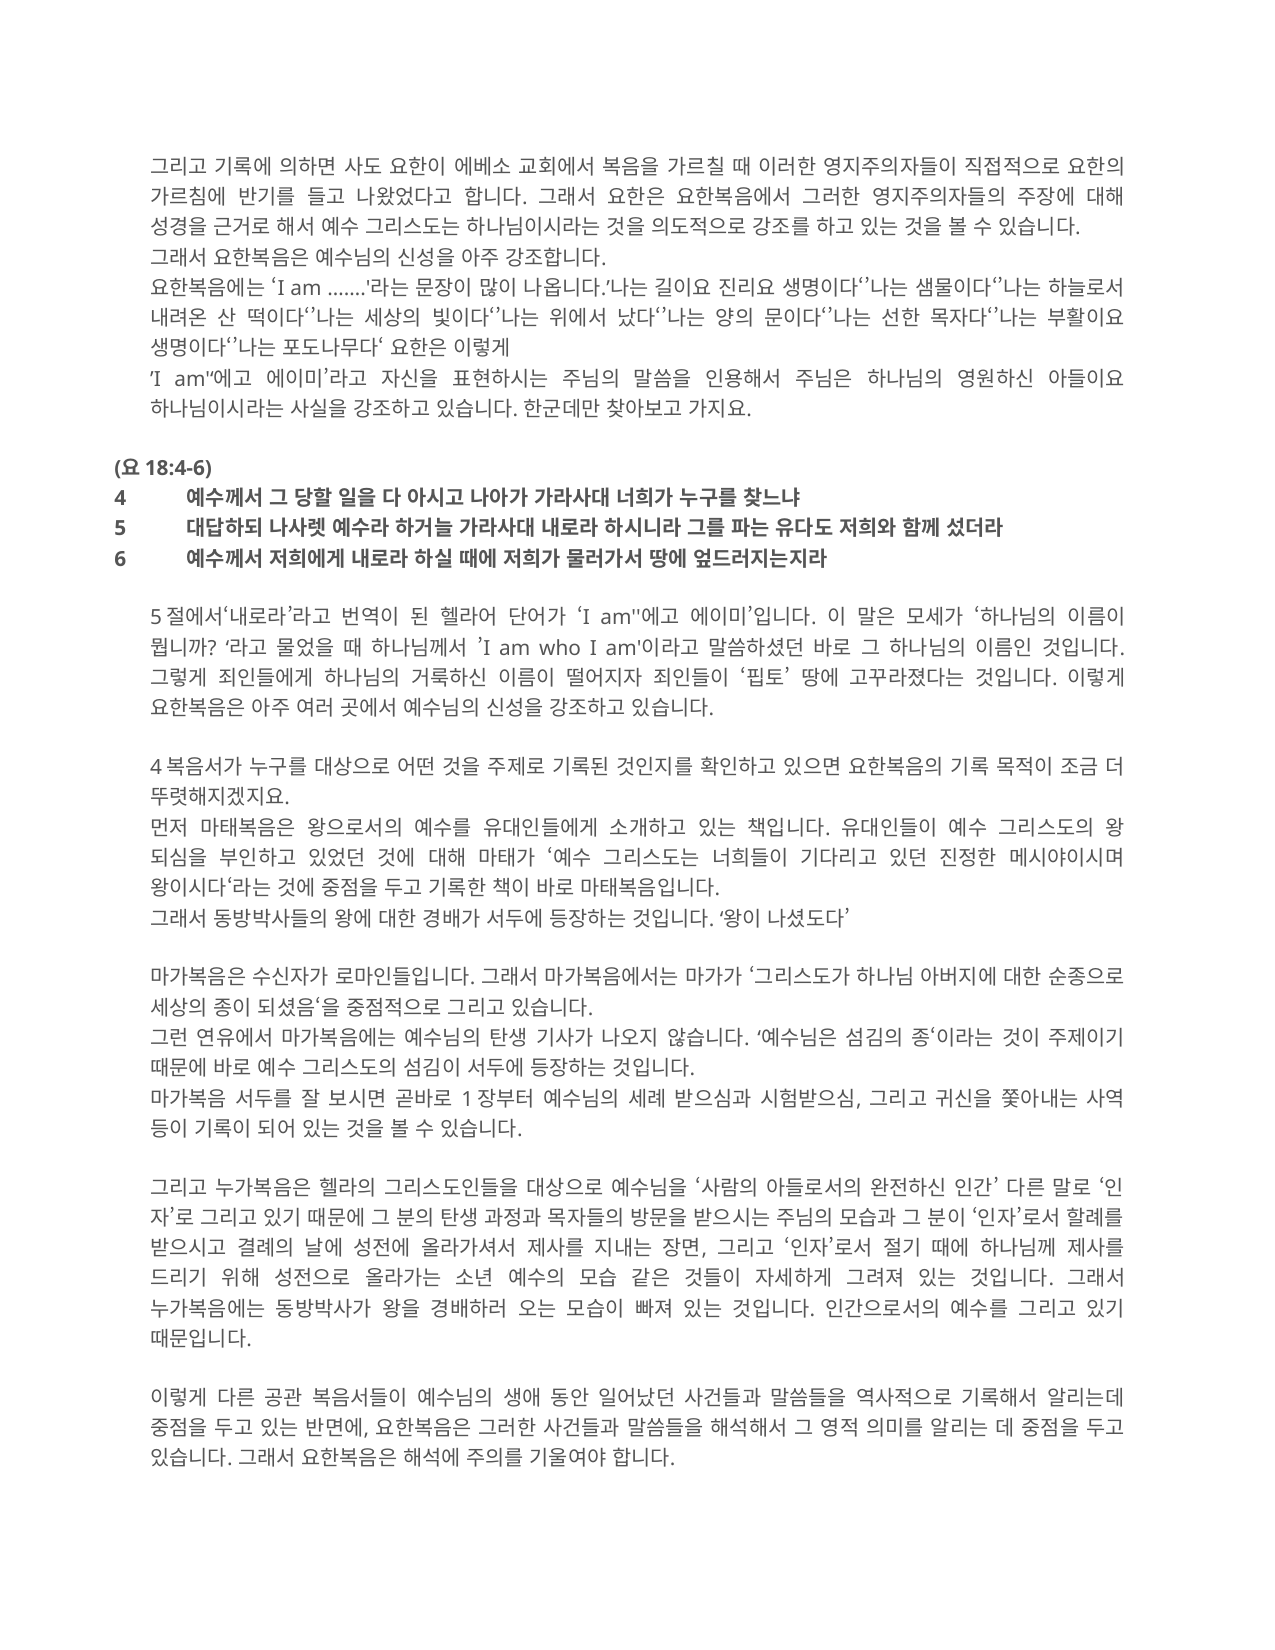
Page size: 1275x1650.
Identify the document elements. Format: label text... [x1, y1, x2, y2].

text 먼저 마태복음은 왕으로서의 예수를 유대인들에게 소개하고 있는 책입니다. 유대인들이 예수 그리스도의 왕 되심을 부인하고 있었던 것에 대해 마태가 ‘예수 그리스도는 너희들이 기다리고 있던 진정한 메시야이시며 왕이시다‘라는 것에 중점을 두고 기록한 책이 바로 마태복음입니다. [150, 811, 1125, 902]
text 그리고 누가복음은 헬라의 그리스도인들을 대상으로 예수님을 ‘사람의 아들로서의 완전하신 인간’ 다른 말로 ‘인자’로 그리고 있기 때문에 그 분의 탄생 과정과 목자들의 방문을 받으시는 주님의 모습과 그 분이 ‘인자’로서 할례를 받으시고 결례의 날에 성전에 올라가셔서 제사를 지내는 장면, 그리고 ‘인자’로서 절기 때에 하나님께 제사를 드리기 위해 성전으로 올라가는 소년 예수의 모습 같은 것들이 자세하게 그려져 있는 것입니다. 그래서 누가복음에는 동방박사가 왕을 경배하러 오는 모습이 빠져 있는 것입니다. 인간으로서의 예수를 그리고 있기 때문입니다. [150, 1171, 1125, 1352]
text ’I am'‘에고 에이미’라고 자신을 표현하시는 주님의 말씀을 인용해서 주님은 하나님의 영원하신 아들이요 하나님이시라는 사실을 강조하고 있습니다. 한군데만 찾아보고 가지요. [150, 362, 1125, 422]
text 마가복음은 수신자가 로마인들입니다. 그래서 마가복음에서는 마가가 ‘그리스도가 하나님 아버지에 대한 순종으로 세상의 종이 되셨음‘을 중점적으로 그리고 있습니다. [150, 961, 1125, 1021]
text 그래서 요한복음은 예수님의 신성을 아주 강조합니다. [150, 241, 1125, 271]
text 그래서 동방박사들의 왕에 대한 경배가 서두에 등장하는 것입니다. ‘왕이 나셨도다’ [150, 902, 1125, 932]
text 5절에서‘내로라’라고 번역이 된 헬라어 단어가 ‘I am''에고 에이미’입니다. 이 말은 모세가 ‘하나님의 이름이 뭡니까? ‘라고 물었을 때 하나님께서 ’I am who I am'이라고 말씀하셨던 바로 그 하나님의 이름인 것입니다. 그렇게 죄인들에게 하나님의 거룩하신 이름이 떨어지자 죄인들이 ‘핍토’ 땅에 고꾸라졌다는 것입니다. 이렇게 요한복음은 아주 여러 곳에서 예수님의 신성을 강조하고 있습니다. [150, 601, 1125, 722]
text 4복음서가 누구를 대상으로 어떤 것을 주제로 기록된 것인지를 확인하고 있으면 요한복음의 기록 목적이 조금 더 뚜렷해지겠지요. [150, 750, 1125, 811]
text 6 예수께서 저희에게 내로라 하실 때에 저희가 물러가서 땅에 엎드러지는지라 [114, 542, 1125, 572]
text 요한복음에는 ‘I am …….'라는 문장이 많이 나옵니다.’나는 길이요 진리요 생명이다‘’나는 샘물이다‘’나는 하늘로서 내려온 산 떡이다‘’나는 세상의 빛이다‘’나는 위에서 났다‘’나는 양의 문이다‘’나는 선한 목자다‘’나는 부활이요 생명이다‘’나는 포도나무다‘ 요한은 이렇게 [150, 271, 1125, 362]
text 4 예수께서 그 당할 일을 다 아시고 나아가 가라사대 너희가 누구를 찾느냐 [114, 481, 1125, 512]
text 그리고 기록에 의하면 사도 요한이 에베소 교회에서 복음을 가르칠 때 이러한 영지주의자들이 직접적으로 요한의 가르침에 반기를 들고 나왔었다고 합니다. 그래서 요한은 요한복음에서 그러한 영지주의자들의 주장에 대해 성경을 근거로 해서 예수 그리스도는 하나님이시라는 것을 의도적으로 강조를 하고 있는 것을 볼 수 있습니다. [150, 150, 1125, 241]
text 마가복음 서두를 잘 보시면 곧바로 1장부터 예수님의 세례 받으심과 시험받으심, 그리고 귀신을 쫓아내는 사역 등이 기록이 되어 있는 것을 볼 수 있습니다. [150, 1082, 1125, 1142]
text (요18:4-6) [114, 451, 1125, 481]
text 이렇게 다른 공관 복음서들이 예수님의 생애 동안 일어났던 사건들과 말씀들을 역사적으로 기록해서 알리는데 중점을 두고 있는 반면에, 요한복음은 그러한 사건들과 말씀들을 해석해서 그 영적 의미를 알리는 데 중점을 두고 있습니다. 그래서 요한복음은 해석에 주의를 기울여야 합니다. [150, 1381, 1125, 1472]
text 5 대답하되 나사렛 예수라 하거늘 가라사대 내로라 하시니라 그를 파는 유다도 저희와 함께 섰더라 [114, 512, 1125, 542]
text 그런 연유에서 마가복음에는 예수님의 탄생 기사가 나오지 않습니다. ‘예수님은 섬김의 종‘이라는 것이 주제이기 때문에 바로 예수 그리스도의 섬김이 서두에 등장하는 것입니다. [150, 1021, 1125, 1082]
